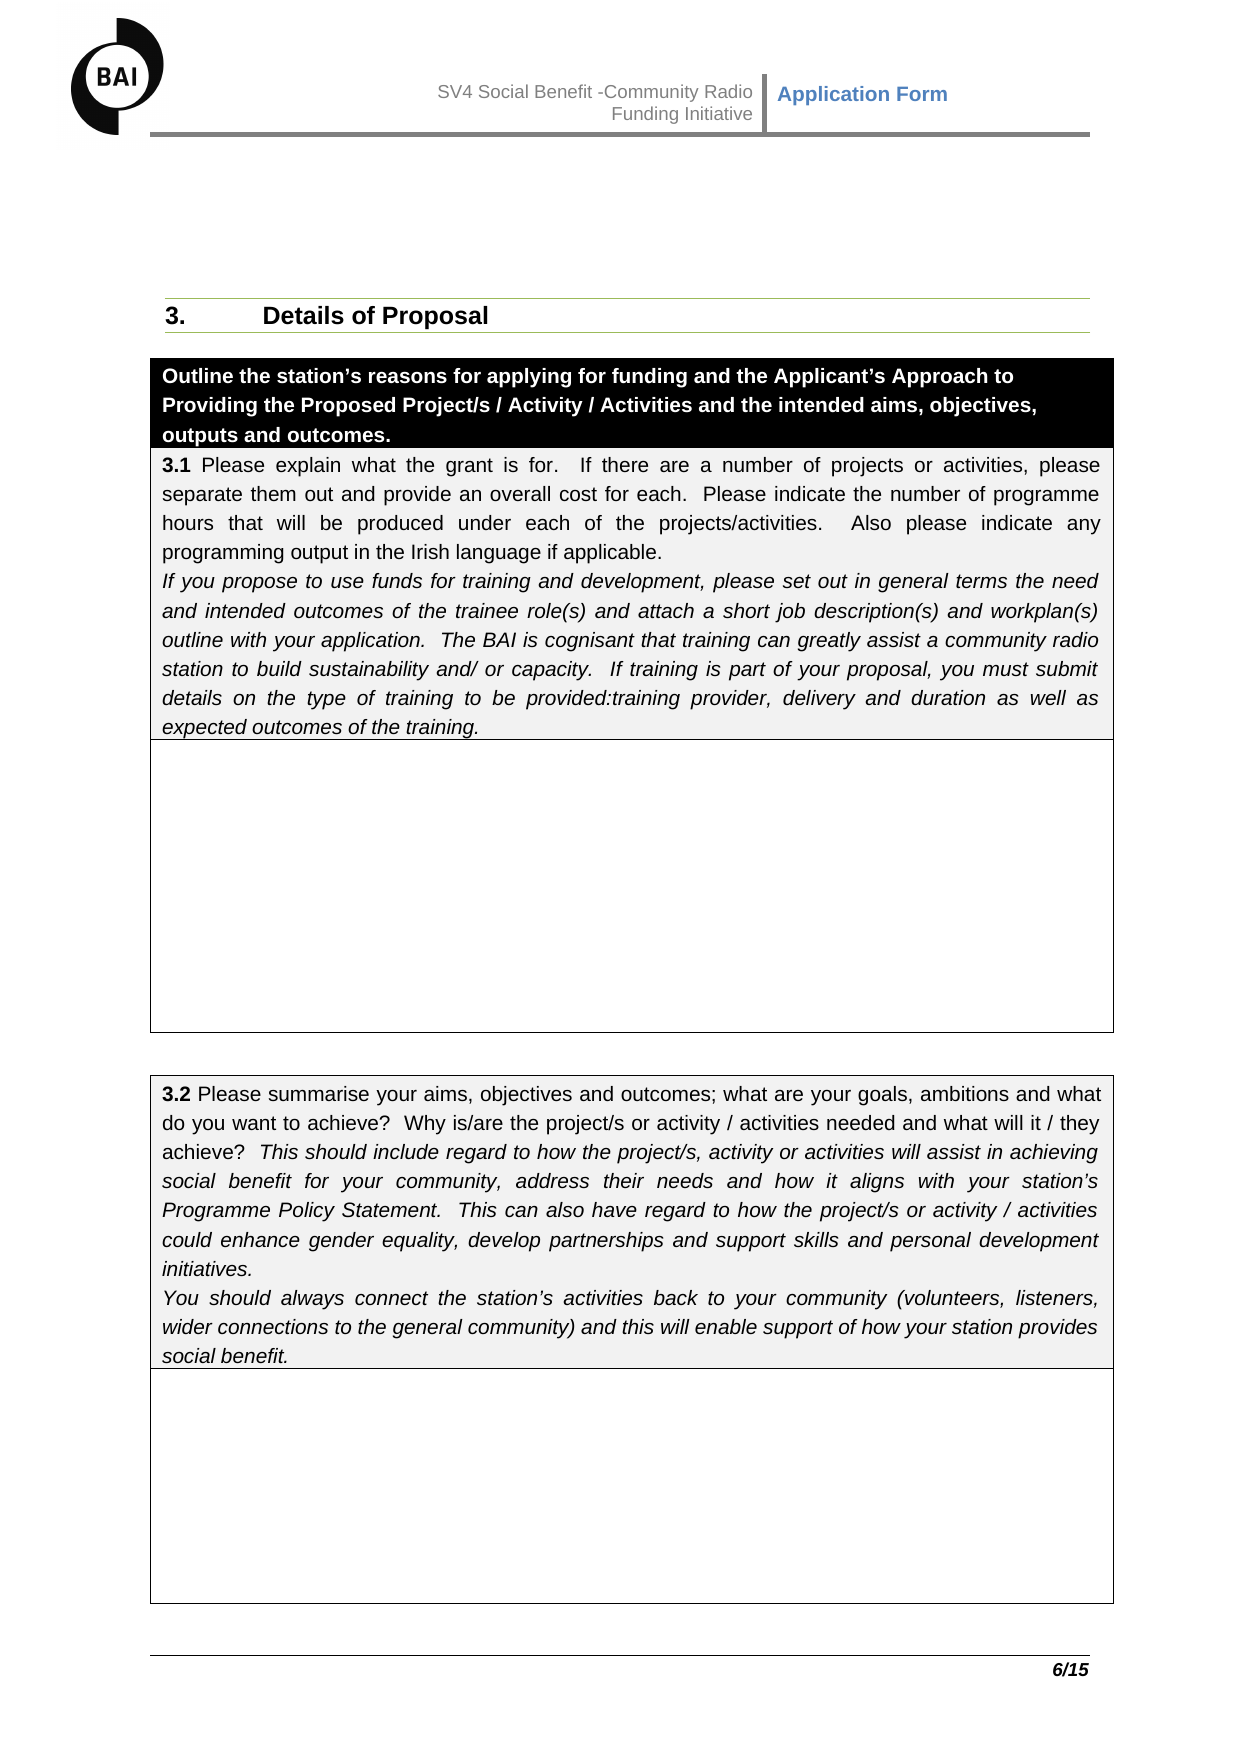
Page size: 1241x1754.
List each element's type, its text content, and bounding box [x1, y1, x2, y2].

subtitle Details of Proposal [165, 299, 1090, 332]
table_header Outline the station’s reasons for applying for funding and the Applicant’s Approach to Providing the Proposed Project/s / Activity / Activities and the intended aims, objectives, outputs and outcomes. [151, 359, 1113, 446]
table_header 3.2 Please summarise your aims, objectives and outcomes; what are your goals, ambitions and what do you want to achieve? Why is/are the project/s or activity / activities needed and what will it / they achieve? This should include regard to how the project/s, activity or activities will assist in achieving social benefit for your community, address their needs and how it aligns with your station’s Programme Policy Statement. This can also have regard to how the project/s or activity / activities could enhance gender equality, develop partnerships and support skills and personal development initiatives. You should always connect the station’s activities back to your community (volunteers, listeners, wider connections to the general community) and this will enable support of how your station provides social benefit. [151, 1076, 1113, 1368]
picture [56, 2, 171, 150]
table_cell 3.1 Please explain what the grant is for. If there are a number of projects or activities, please separate them out and provide an overall cost for each. Please indicate the number of programme hours that will be produced under each of the projects/activities. Also please indicate any programming output in the Irish language if applicable. If you propose to use funds for training and development, please set out in general terms the need and intended outcomes of the trainee role(s) and attach a short job description(s) and workplan(s) outline with your application. The BAI is cognisant that training can greatly assist a community radio station to build sustainability and/ or capacity. If training is part of your proposal, you must submit details on the type of training to be provided:training provider, delivery and duration as well as expected outcomes of the training. [151, 448, 1113, 739]
table_cell [151, 740, 1113, 1032]
table_cell [151, 1369, 1113, 1602]
